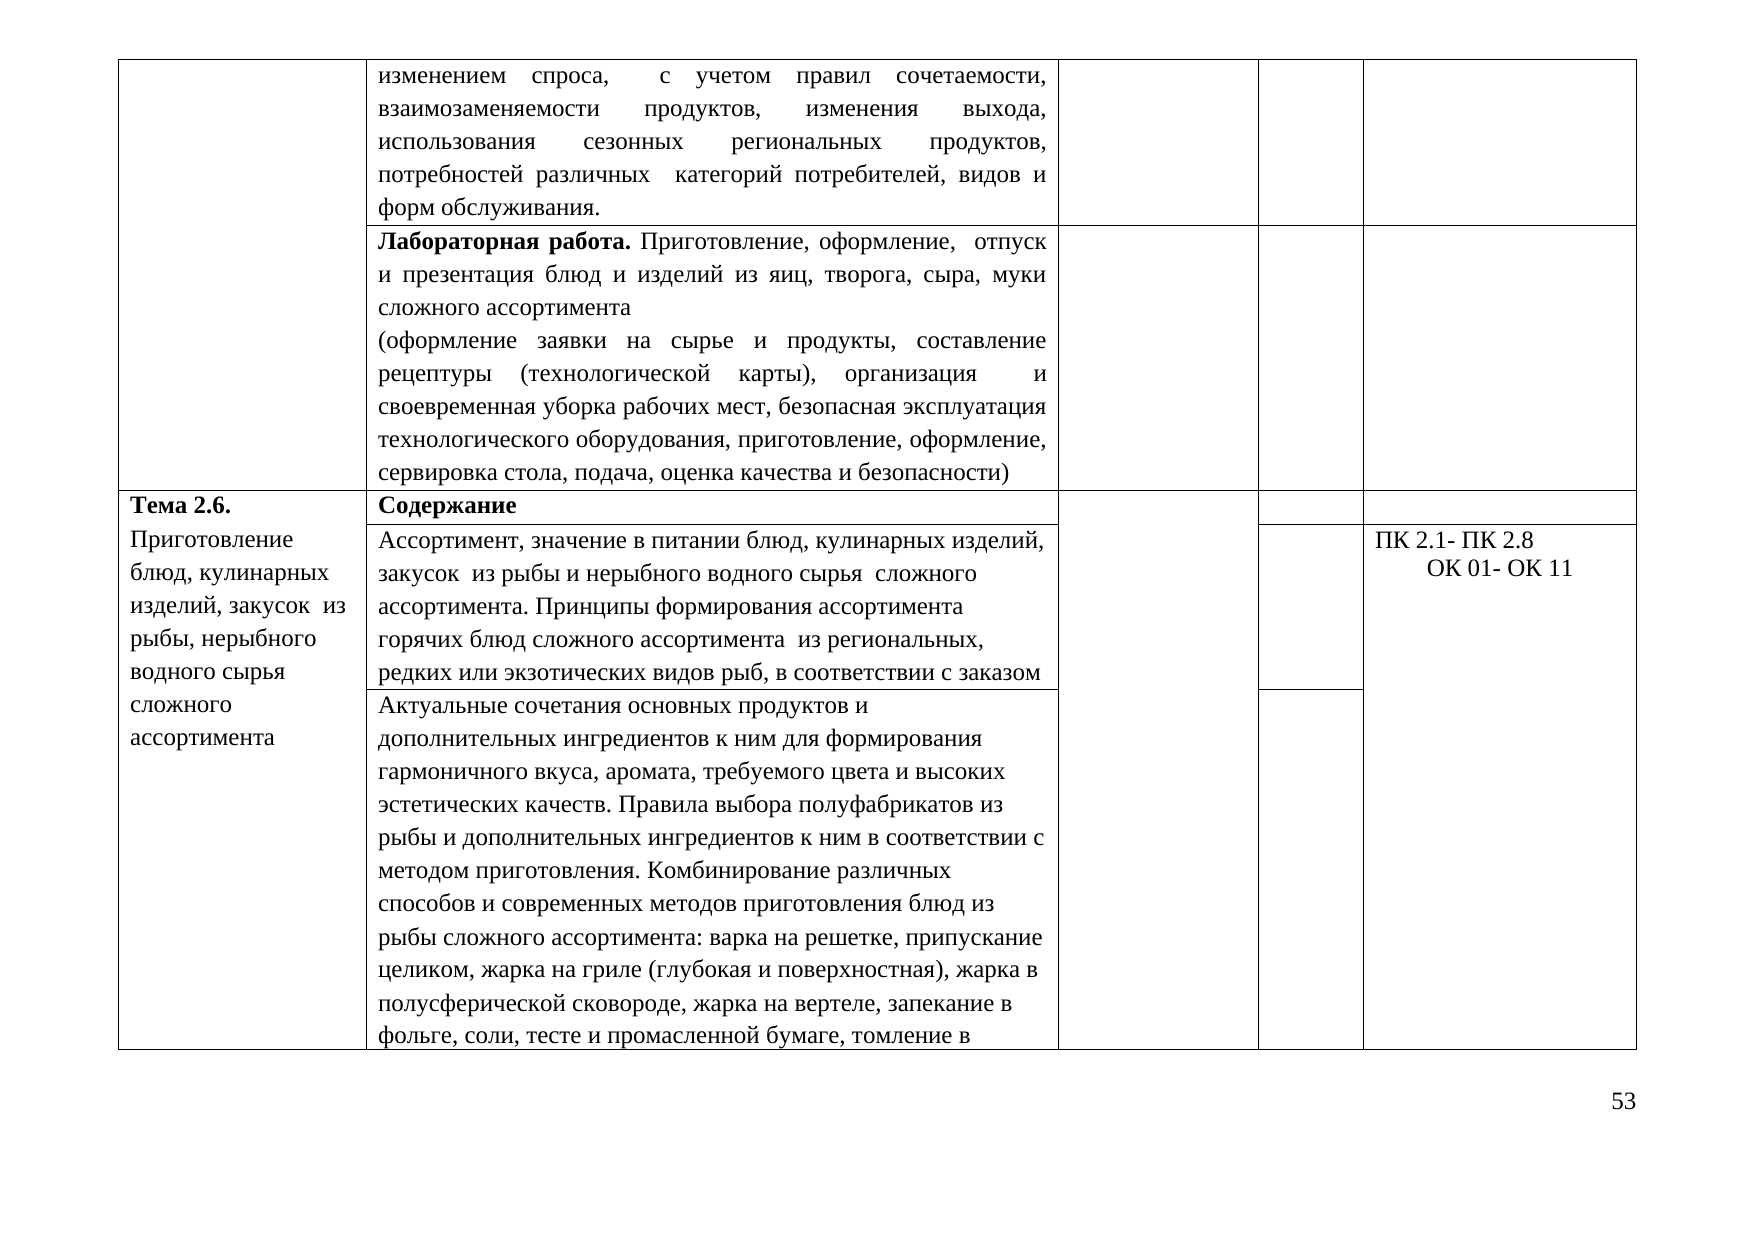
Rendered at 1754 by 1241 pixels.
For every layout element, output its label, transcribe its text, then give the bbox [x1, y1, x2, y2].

table_cell Ассортимент, значение в питании блюд, кулинарных изделий, закусок из рыбы и нерыбного водного сырья сложного ассортимента. Принципы формирования ассортимента горячих блюд сложного ассортимента из региональных, редких или экзотических видов рыб, в соответствии с заказом [367, 525, 1058, 689]
table_cell [1059, 226, 1258, 489]
table_cell [1059, 491, 1258, 1049]
table_cell [1259, 60, 1363, 225]
table_cell [1059, 60, 1258, 225]
table_cell [1259, 690, 1363, 1049]
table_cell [367, 690, 1058, 1049]
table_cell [367, 60, 1058, 225]
table_cell [1364, 491, 1636, 524]
table_cell [1259, 525, 1363, 689]
table_cell ПК 2.1- ПК 2.8 ОК 01- ОК 11 [1364, 525, 1636, 1049]
table_cell Содержание [367, 491, 1058, 524]
table_cell Лабораторная работа. Приготовление, оформление, отпуск и презентация блюд и изделий из яиц, творога, сыра, муки сложного ассортимента (оформление заявки на сырье и продукты, составление рецептуры (технологической карты), организация и своевременная уборка рабочих мест, безопасная эксплуатация технологического оборудования, приготовление, оформление, сервировка стола, подача, оценка качества и безопасности) [367, 226, 1058, 489]
table_cell [1259, 226, 1363, 489]
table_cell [1364, 60, 1636, 225]
table_cell [1259, 491, 1363, 524]
table_cell Тема 2.6. Приготовление блюд, кулинарных изделий, закусок из рыбы, нерыбного водного сырья сложного ассортимента [119, 491, 366, 1049]
table_cell [1364, 226, 1636, 489]
